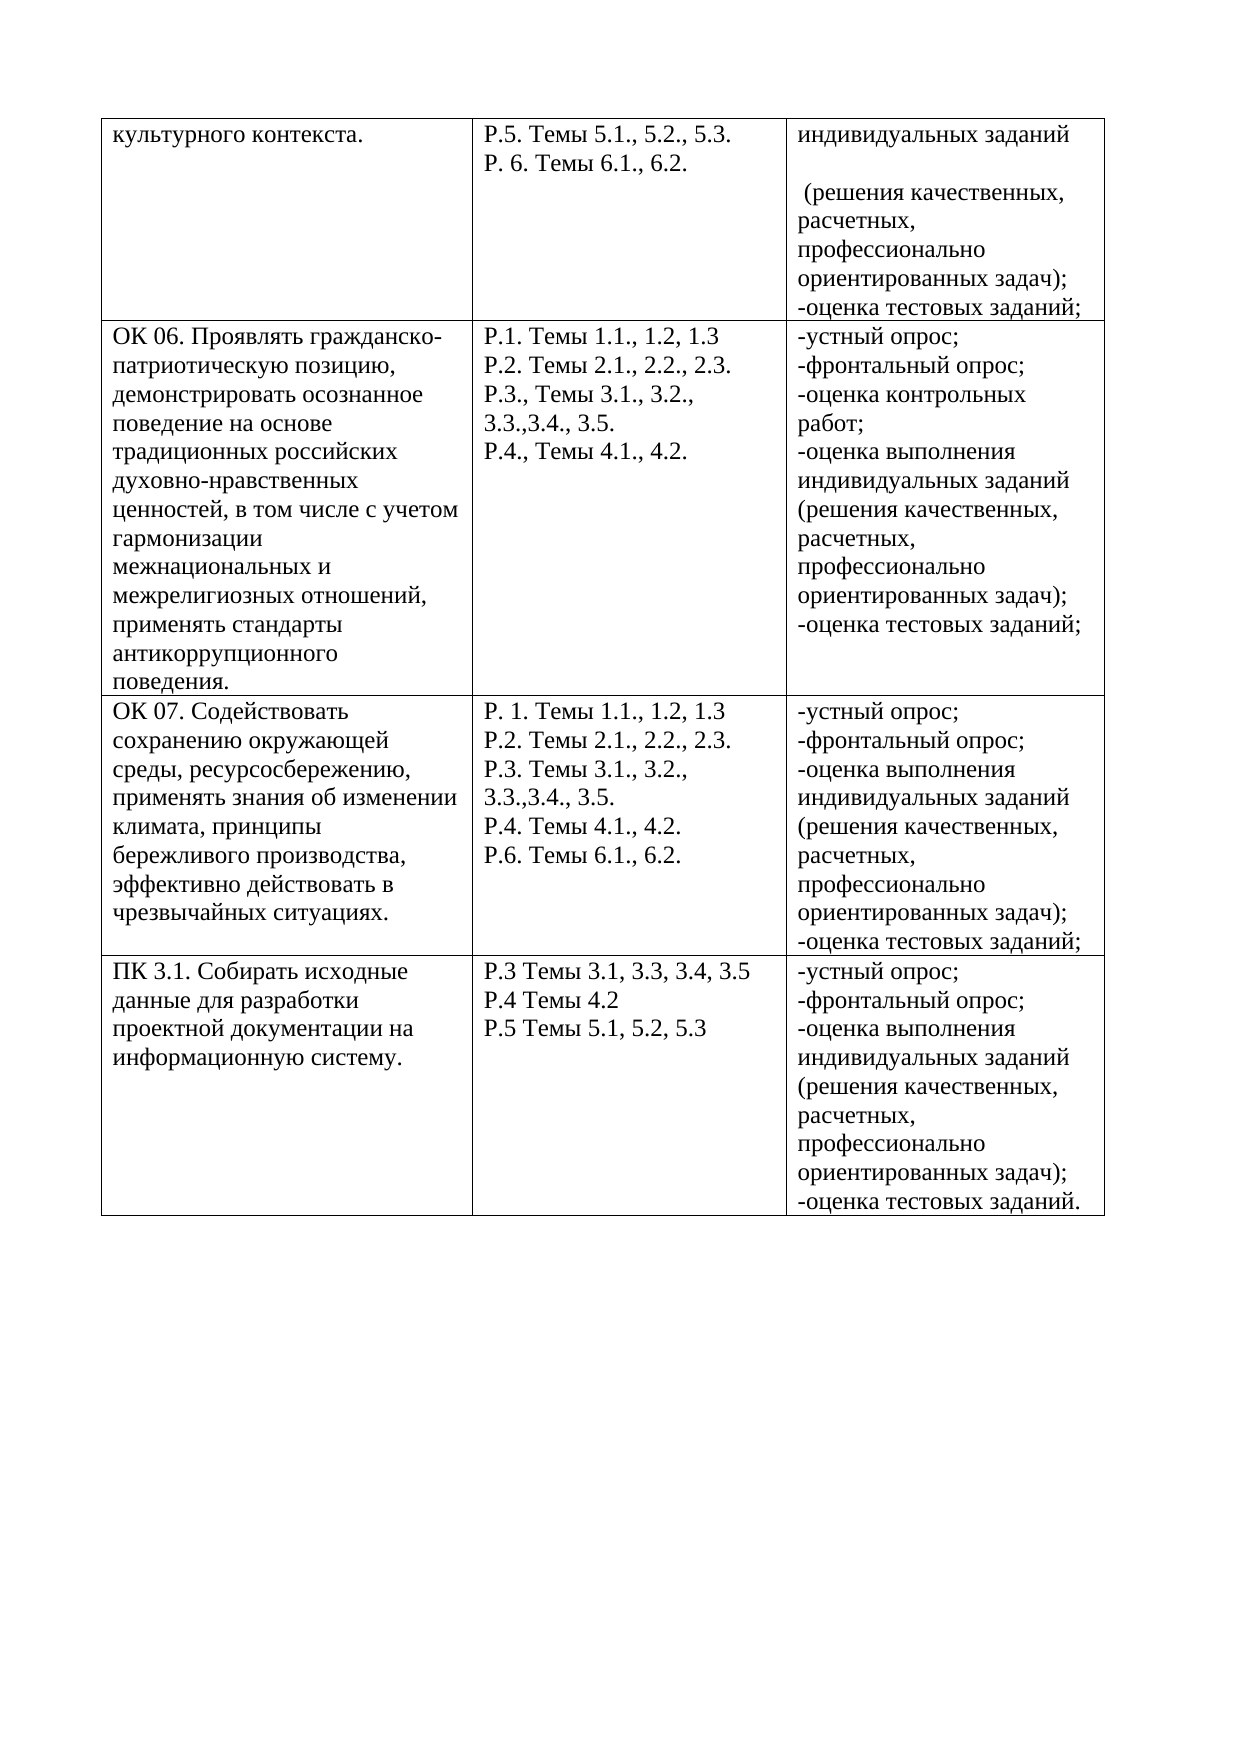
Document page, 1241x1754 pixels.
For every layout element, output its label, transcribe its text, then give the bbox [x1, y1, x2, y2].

table_cell -устный опрос; -фронтальный опрос; -оценка выполнения индивидуальных заданий (решения качественных, расчетных, профессионально ориентированных задач); -оценка тестовых заданий; [787, 696, 1104, 955]
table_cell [102, 119, 472, 320]
table_cell Р.3 Темы 3.1, 3.3, 3.4, 3.5 Р.4 Темы 4.2 Р.5 Темы 5.1, 5.2, 5.3 [473, 956, 786, 1215]
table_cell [473, 119, 786, 320]
table_cell Р.1. Темы 1.1., 1.2, 1.3 Р.2. Темы 2.1., 2.2., 2.3. Р.3., Темы 3.1., 3.2., 3.3.,3.4., 3.5. Р.4., Темы 4.1., 4.2. [473, 321, 786, 695]
table_cell ОК 07. Содействовать сохранению окружающей среды, ресурсосбережению, применять знания об изменении климата, принципы бережливого производства, эффективно действовать в чрезвычайных ситуациях. [102, 696, 472, 955]
table_cell -устный опрос; -фронтальный опрос; -оценка выполнения индивидуальных заданий (решения качественных, расчетных, профессионально ориентированных задач); -оценка тестовых заданий. [787, 956, 1104, 1215]
table_cell ОК 06. Проявлять гражданско-патриотическую позицию, демонстрировать осознанное поведение на основе традиционных российских духовно-нравственных ценностей, в том числе с учетом гармонизации межнациональных и межрелигиозных отношений, применять стандарты антикоррупционного поведения. [102, 321, 472, 695]
table_cell ПК 3.1. Собирать исходные данные для разработки проектной документации на информационную систему. [102, 956, 472, 1215]
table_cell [787, 119, 1104, 320]
table_cell Р. 1. Темы 1.1., 1.2, 1.3 Р.2. Темы 2.1., 2.2., 2.3. Р.3. Темы 3.1., 3.2., 3.3.,3.4., 3.5. Р.4. Темы 4.1., 4.2. Р.6. Темы 6.1., 6.2. [473, 696, 786, 955]
